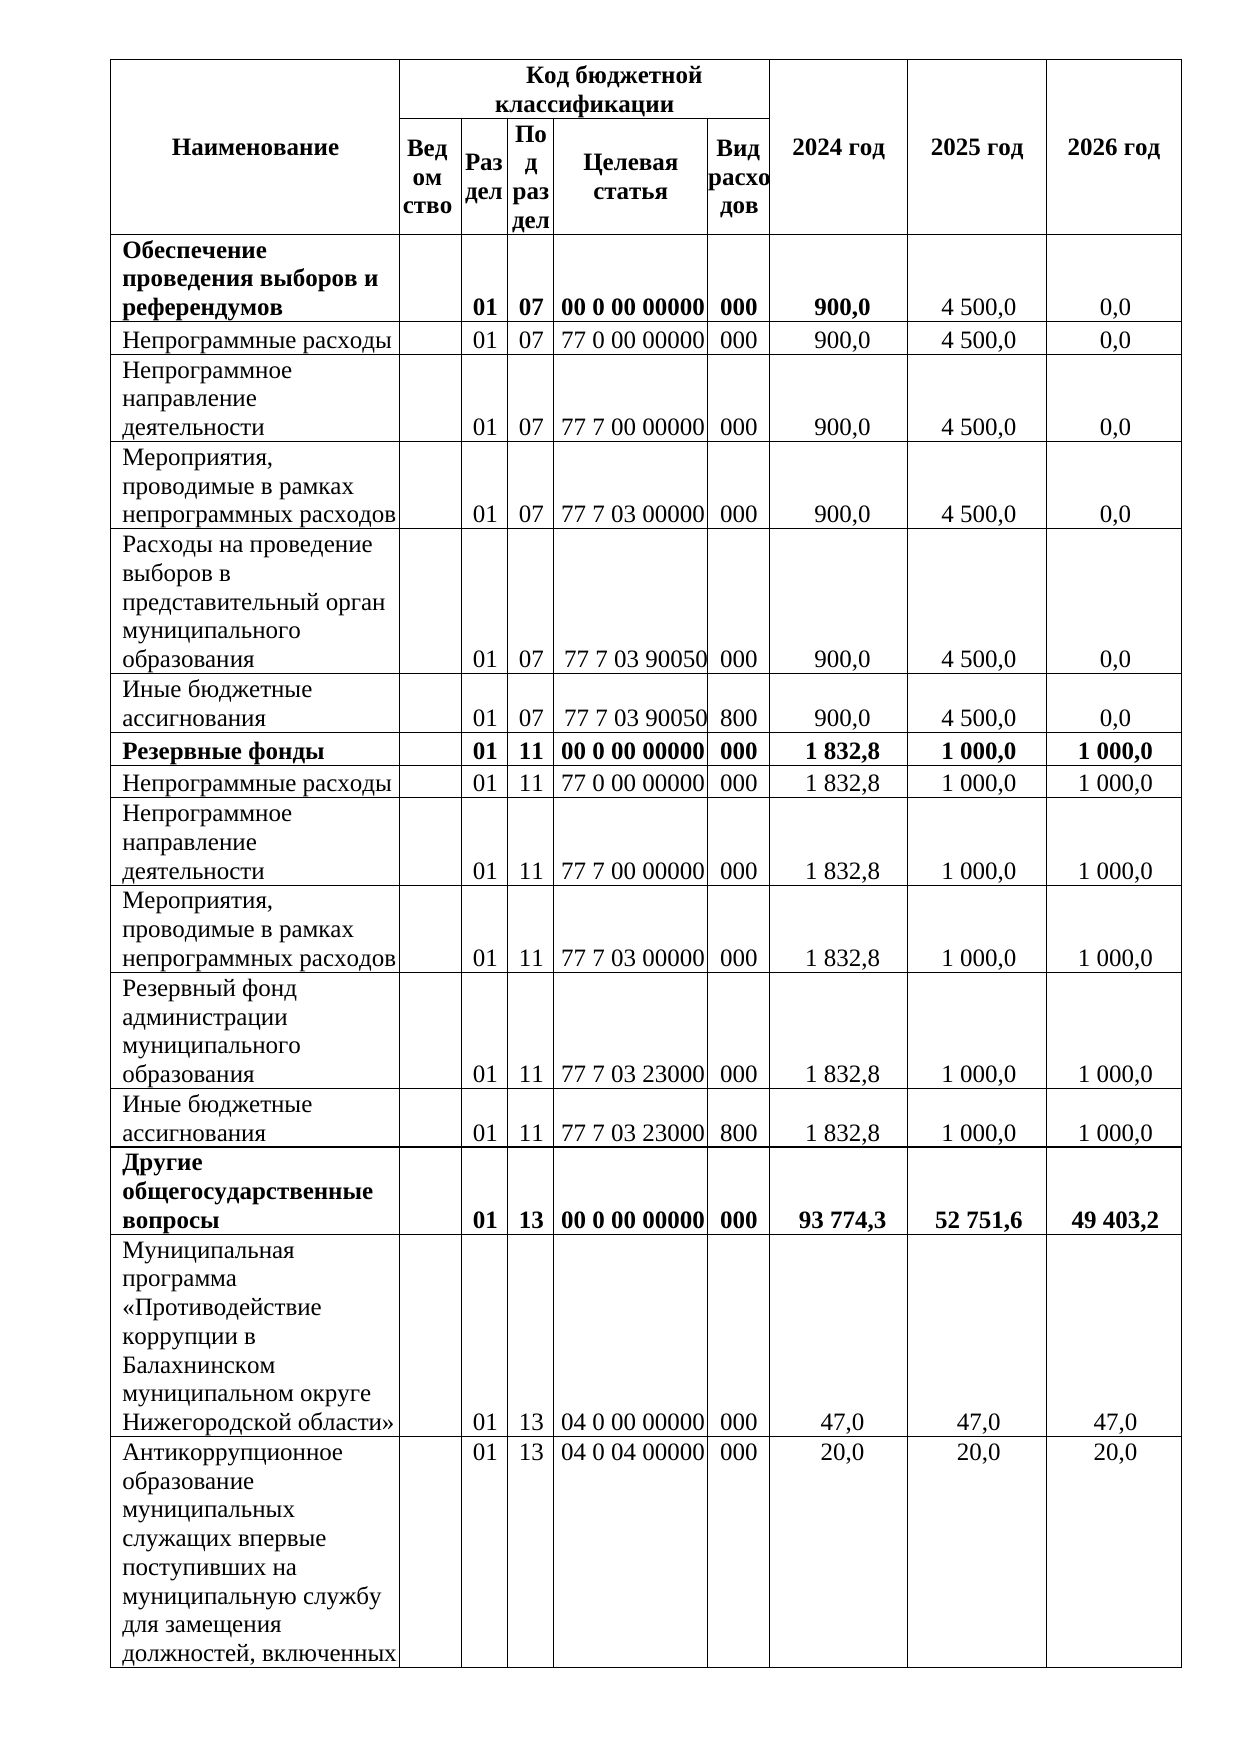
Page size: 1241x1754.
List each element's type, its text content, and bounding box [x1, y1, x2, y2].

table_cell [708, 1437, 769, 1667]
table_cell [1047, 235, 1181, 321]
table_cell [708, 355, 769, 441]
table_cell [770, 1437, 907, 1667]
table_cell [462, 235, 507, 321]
table_header 2024 год [770, 60, 907, 234]
table_cell Целевая статья [554, 119, 707, 234]
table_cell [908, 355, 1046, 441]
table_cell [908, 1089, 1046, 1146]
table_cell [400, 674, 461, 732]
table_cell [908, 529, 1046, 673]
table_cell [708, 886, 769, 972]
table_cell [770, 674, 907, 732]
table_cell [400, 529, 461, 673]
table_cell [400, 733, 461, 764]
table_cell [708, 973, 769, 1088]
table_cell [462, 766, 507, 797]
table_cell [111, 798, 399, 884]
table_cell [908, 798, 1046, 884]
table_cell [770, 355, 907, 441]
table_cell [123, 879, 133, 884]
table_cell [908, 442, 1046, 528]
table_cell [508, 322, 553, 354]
table_cell Под раз дел [508, 119, 553, 234]
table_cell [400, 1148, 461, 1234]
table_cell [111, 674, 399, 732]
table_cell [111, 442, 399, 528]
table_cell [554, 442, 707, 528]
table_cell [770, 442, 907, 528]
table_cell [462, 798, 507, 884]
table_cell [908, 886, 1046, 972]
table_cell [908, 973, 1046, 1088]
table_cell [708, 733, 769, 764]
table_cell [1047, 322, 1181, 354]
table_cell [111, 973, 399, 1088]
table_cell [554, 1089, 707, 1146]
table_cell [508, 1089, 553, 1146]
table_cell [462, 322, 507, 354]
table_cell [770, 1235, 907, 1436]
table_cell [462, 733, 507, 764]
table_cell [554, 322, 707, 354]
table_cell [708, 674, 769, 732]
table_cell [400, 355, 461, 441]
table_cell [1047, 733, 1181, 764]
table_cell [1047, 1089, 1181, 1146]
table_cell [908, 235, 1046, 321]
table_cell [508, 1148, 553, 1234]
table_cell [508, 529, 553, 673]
table_header 2026 год [1047, 60, 1181, 234]
table_header Код бюджетной классификации [400, 60, 769, 118]
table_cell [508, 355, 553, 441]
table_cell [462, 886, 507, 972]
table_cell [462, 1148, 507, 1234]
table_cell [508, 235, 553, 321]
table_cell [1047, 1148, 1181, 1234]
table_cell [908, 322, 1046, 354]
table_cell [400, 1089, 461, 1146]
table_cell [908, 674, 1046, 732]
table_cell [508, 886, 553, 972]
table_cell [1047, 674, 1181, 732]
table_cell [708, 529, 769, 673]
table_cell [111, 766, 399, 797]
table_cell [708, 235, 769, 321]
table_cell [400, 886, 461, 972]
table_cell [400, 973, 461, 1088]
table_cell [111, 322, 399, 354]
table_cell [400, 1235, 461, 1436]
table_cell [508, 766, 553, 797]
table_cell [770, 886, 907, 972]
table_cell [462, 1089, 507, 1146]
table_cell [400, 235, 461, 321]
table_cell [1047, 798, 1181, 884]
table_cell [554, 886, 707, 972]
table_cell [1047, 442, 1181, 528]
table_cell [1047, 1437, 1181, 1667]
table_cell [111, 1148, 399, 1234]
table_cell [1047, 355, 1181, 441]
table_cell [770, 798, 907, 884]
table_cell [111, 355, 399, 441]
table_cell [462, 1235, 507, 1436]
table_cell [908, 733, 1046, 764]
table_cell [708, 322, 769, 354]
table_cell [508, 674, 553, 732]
table_cell Вид расходов [708, 119, 769, 234]
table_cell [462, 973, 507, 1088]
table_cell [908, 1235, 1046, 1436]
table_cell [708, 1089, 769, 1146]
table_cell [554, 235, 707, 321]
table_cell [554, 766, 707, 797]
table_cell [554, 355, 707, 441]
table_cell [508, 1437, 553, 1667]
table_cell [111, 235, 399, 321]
table_cell Раз дел [462, 119, 507, 234]
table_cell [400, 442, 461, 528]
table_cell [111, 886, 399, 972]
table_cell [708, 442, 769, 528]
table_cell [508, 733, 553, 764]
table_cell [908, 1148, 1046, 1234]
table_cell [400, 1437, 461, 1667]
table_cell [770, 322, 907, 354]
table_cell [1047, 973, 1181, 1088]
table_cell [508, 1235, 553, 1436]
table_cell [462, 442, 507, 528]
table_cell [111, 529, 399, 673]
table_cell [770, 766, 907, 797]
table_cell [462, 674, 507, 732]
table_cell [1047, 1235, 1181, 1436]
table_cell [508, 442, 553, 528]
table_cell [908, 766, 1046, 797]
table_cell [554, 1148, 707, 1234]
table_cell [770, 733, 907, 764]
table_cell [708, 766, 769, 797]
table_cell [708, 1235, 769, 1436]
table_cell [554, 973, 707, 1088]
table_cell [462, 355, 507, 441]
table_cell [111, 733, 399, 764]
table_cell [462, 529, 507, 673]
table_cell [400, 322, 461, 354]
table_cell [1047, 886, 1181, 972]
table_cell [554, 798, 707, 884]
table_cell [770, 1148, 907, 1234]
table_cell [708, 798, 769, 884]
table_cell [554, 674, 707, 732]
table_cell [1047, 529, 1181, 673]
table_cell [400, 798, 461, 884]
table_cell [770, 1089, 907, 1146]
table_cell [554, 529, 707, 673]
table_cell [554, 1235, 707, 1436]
table_header 2025 год [908, 60, 1046, 234]
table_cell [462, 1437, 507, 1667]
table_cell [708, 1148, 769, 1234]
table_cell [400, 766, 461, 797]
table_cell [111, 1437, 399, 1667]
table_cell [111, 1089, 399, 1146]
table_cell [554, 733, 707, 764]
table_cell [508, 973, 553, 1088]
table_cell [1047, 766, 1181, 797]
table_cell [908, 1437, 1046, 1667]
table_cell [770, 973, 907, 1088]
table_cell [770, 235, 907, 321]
table_header Наименование [111, 60, 399, 234]
table_cell Ведом ство [400, 119, 461, 234]
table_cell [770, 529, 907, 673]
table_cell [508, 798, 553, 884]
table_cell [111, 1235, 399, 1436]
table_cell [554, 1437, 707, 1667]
